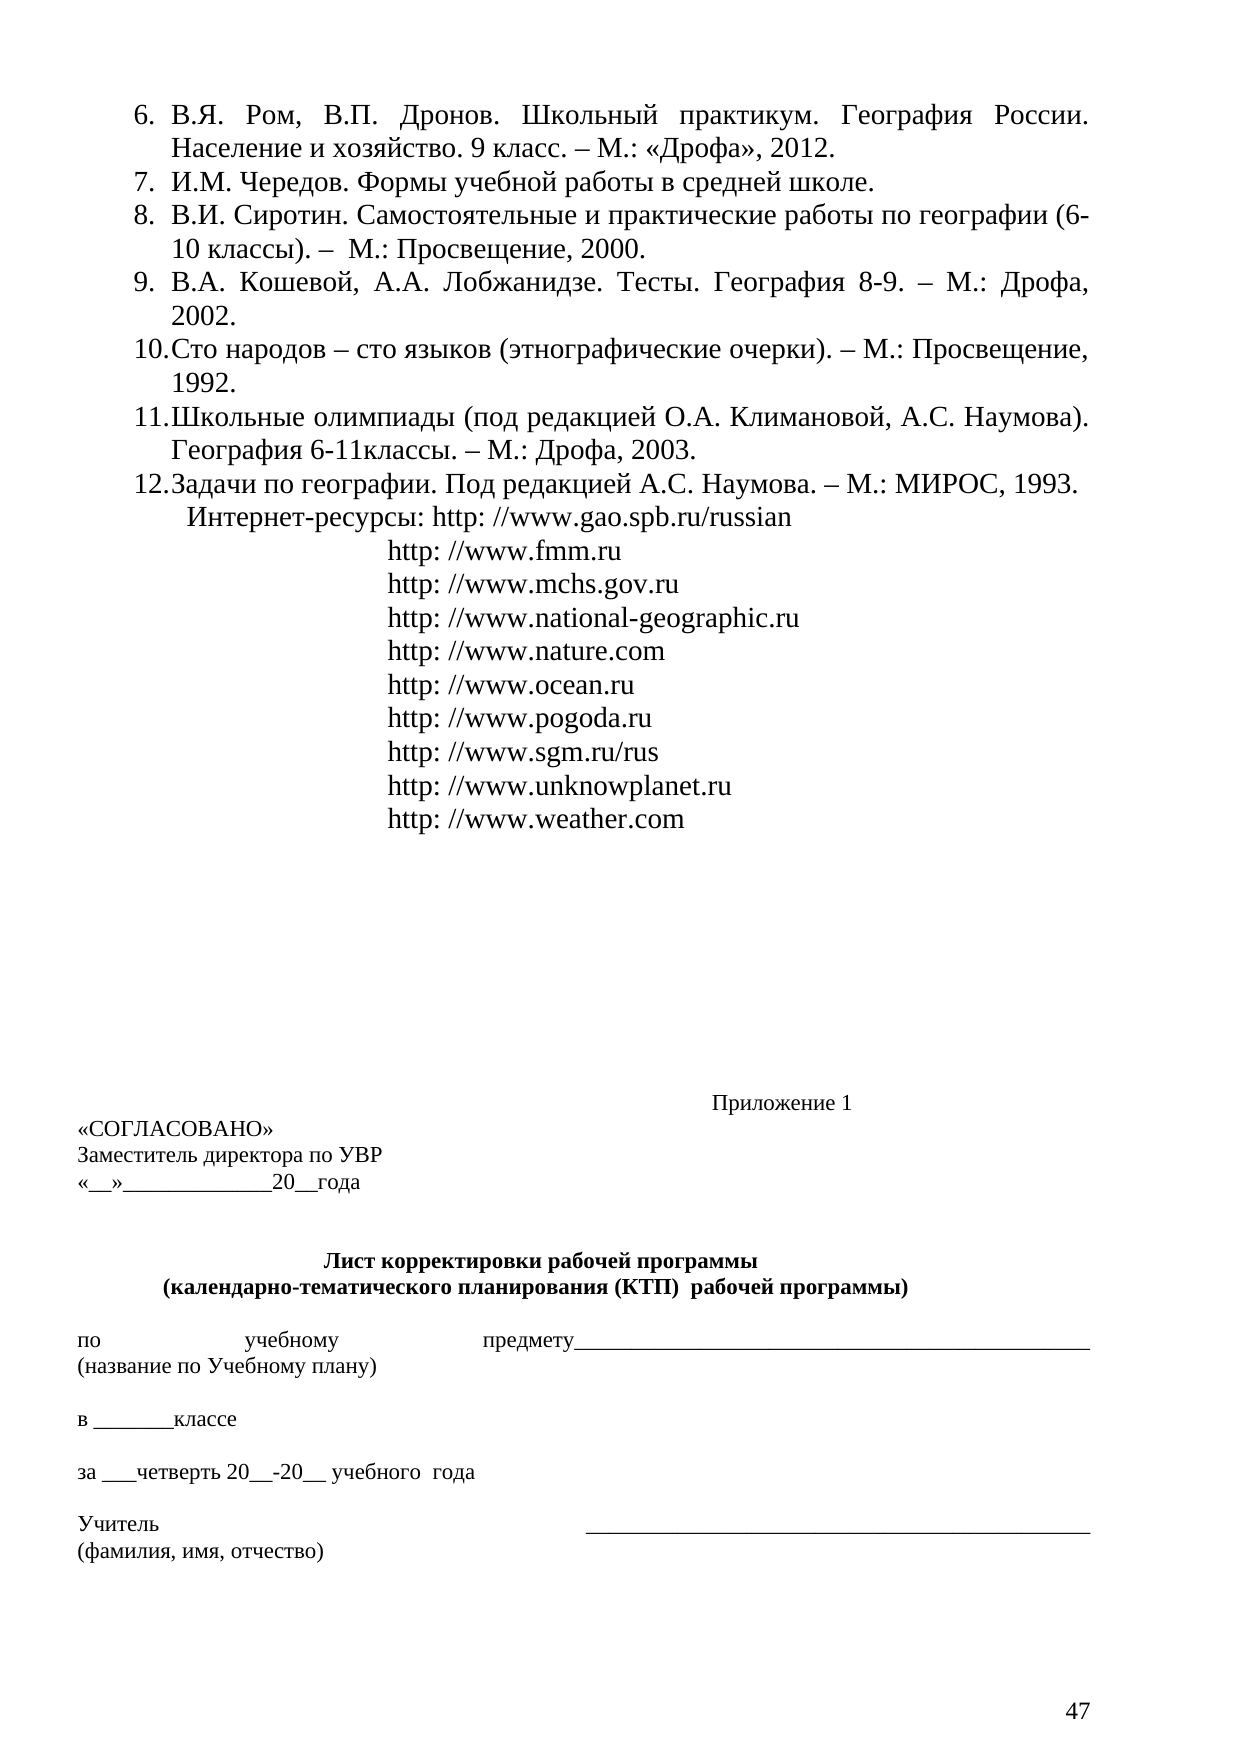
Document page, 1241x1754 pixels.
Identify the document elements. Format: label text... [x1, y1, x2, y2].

text http: //www.fmm.ru [107, 533, 1090, 566]
list Школьные олимпиады (под редакцией О.А. Климановой, А.С. Наумова). География 6-11классы. – М.: Дрофа, 2003. [133, 399, 1090, 466]
list В.И. Сиротин. Самостоятельные и практические работы по географии (6-10 классы). – М.: Просвещение, 2000. [133, 197, 1090, 264]
text http: //www.ocean.ru [107, 667, 1090, 701]
list Сто народов – сто языков (этнографические очерки). – М.: Просвещение, 1992. [133, 332, 1090, 399]
text в _______классе [77, 1405, 1090, 1431]
text за ___четверть 20__-20__ учебного года [77, 1458, 1090, 1484]
text http: //www.sgm.ru/rus [107, 734, 1090, 768]
text Заместитель директора по УВР [77, 1141, 1090, 1168]
text http: //www.mchs.gov.ru [107, 566, 1090, 600]
text по учебному предмету_____________________________________________ (название по Учебному плану) [77, 1326, 1090, 1379]
text http: //www.national-geographic.ru [107, 600, 1090, 633]
text Лист корректировки рабочей программы [77, 1247, 1090, 1273]
text «СОГЛАСОВАНО» [77, 1115, 1090, 1141]
text (календарно-тематического планирования (КТП) рабочей программы) [77, 1273, 1090, 1299]
text http: //www.weather.com [107, 801, 1090, 835]
list В.А. Кошевой, А.А. Лобжанидзе. Тесты. География 8-9. – М.: Дрофа, 2002. [133, 264, 1090, 332]
list Задачи по географии. Под редакцией А.С. Наумова. – М.: МИРОС, 1993. [133, 466, 1090, 499]
text Интернет-ресурсы: http: //www.gao.spb.ru/russian [77, 499, 1090, 533]
text Учитель ____________________________________________ (фамилия, имя, отчество) [77, 1510, 1090, 1563]
text Приложение 1 [77, 1089, 1090, 1115]
text http: //www.pogoda.ru [107, 701, 1090, 734]
text http: //www.nature.com [107, 633, 1090, 667]
list И.М. Чередов. Формы учебной работы в средней школе. [133, 164, 1090, 197]
text «__»_____________20__года [77, 1168, 1090, 1194]
text http: //www.unknowplanet.ru [107, 768, 1090, 801]
list В.Я. Ром, В.П. Дронов. Школьный практикум. География России. Население и хозяйство. 9 класс. – М.: «Дрофа», 2012. [133, 97, 1090, 164]
